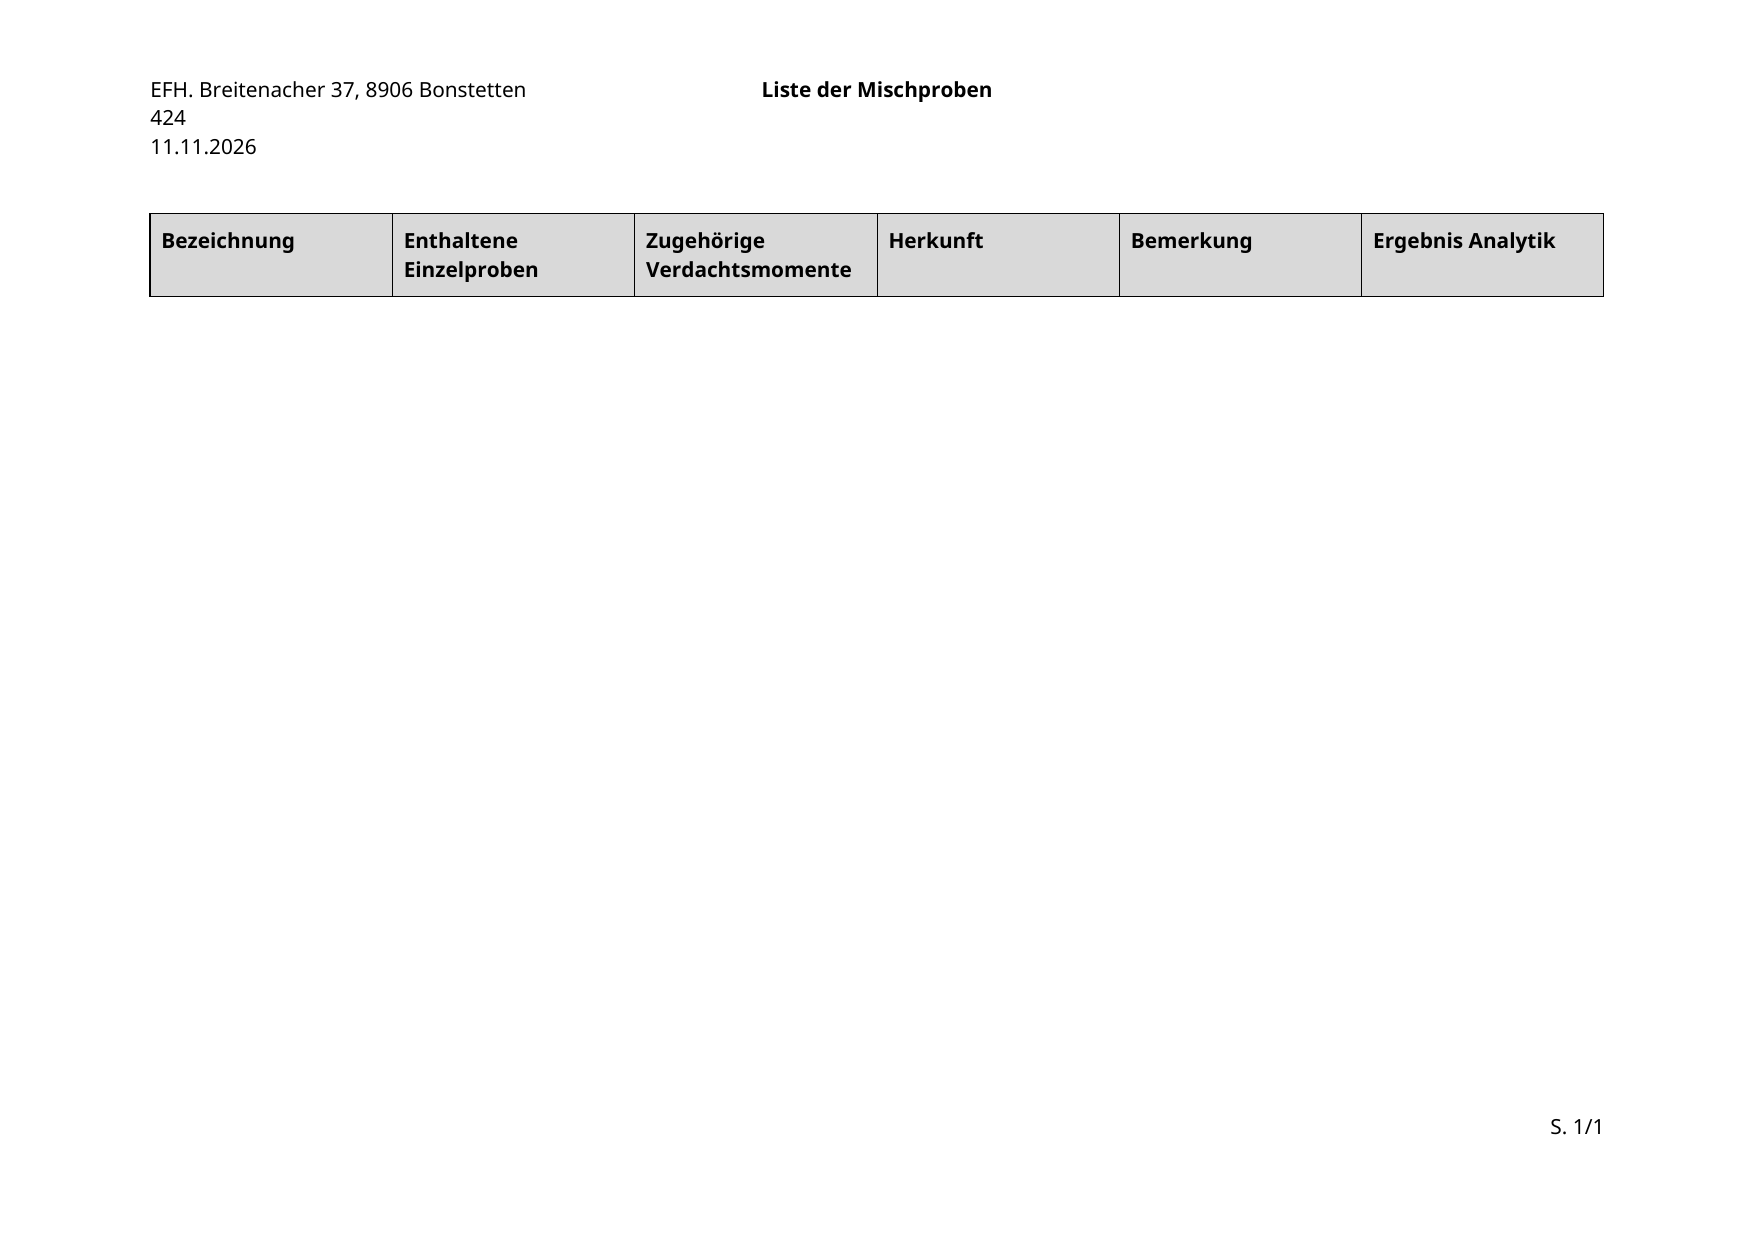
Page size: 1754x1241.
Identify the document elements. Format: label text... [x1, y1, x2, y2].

table_header Herkunft [878, 214, 1119, 296]
table_header Zugehörige Verdachtsmomente [635, 214, 877, 296]
table_header Bezeichnung [151, 214, 392, 296]
table_header Enthaltene Einzelproben [393, 214, 634, 296]
table_header Bemerkung [1120, 214, 1361, 296]
table_header Ergebnis Analytik [1362, 214, 1603, 296]
